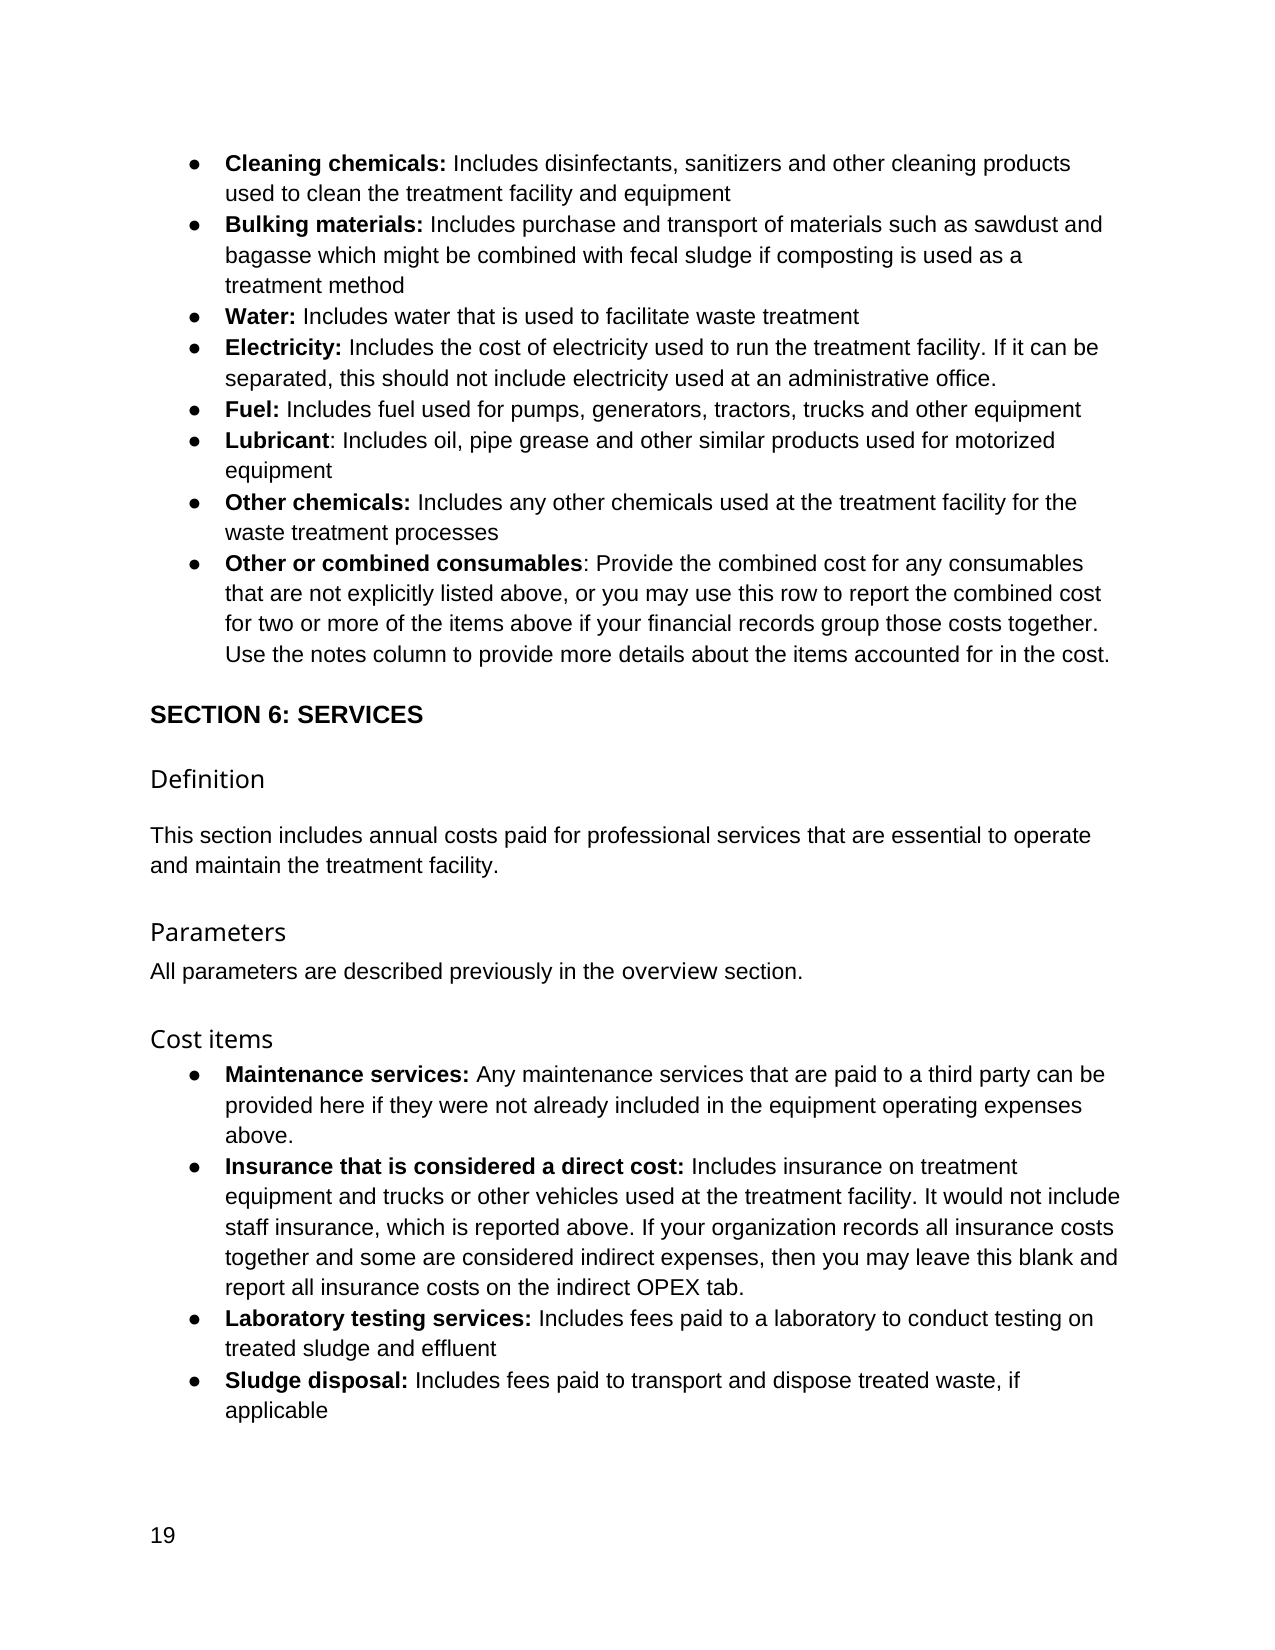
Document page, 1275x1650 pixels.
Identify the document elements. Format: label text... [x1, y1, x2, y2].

list Laboratory testing services: Includes fees paid to a laboratory to conduct testing on treated sludge and effluent [187, 1305, 1125, 1362]
subtitle Definition [150, 762, 1125, 796]
list Sludge disposal: Includes fees paid to transport and dispose treated waste, if applicable [187, 1367, 1125, 1423]
text This section includes annual costs paid for professional services that are essential to operate and maintain the treatment facility. [150, 822, 1125, 879]
list Water: Includes water that is used to facilitate waste treatment [187, 303, 1125, 329]
list Bulking materials: Includes purchase and transport of materials such as sawdust and bagasse which might be combined with fecal sludge if composting is used as a treatment method [187, 211, 1125, 298]
list Other chemicals: Includes any other chemicals used at the treatment facility for the waste treatment processes [187, 488, 1125, 545]
list Maintenance services: Any maintenance services that are paid to a third party can be provided here if they were not already included in the equipment operating expenses above. [187, 1061, 1125, 1148]
text Cost items [150, 1021, 1125, 1055]
list Fuel: Includes fuel used for pumps, generators, tractors, trucks and other equipment [187, 396, 1125, 422]
list Insurance that is considered a direct cost: Includes insurance on treatment equipment and trucks or other vehicles used at the treatment facility. It would not include staff insurance, which is reported above. If your organization records all insurance costs together and some are considered indirect expenses, then you may leave this blank and report all insurance costs on the indirect OPEX tab. [187, 1153, 1125, 1300]
list Electricity: Includes the cost of electricity used to run the treatment facility. If it can be separated, this should not include electricity used at an administrative office. [187, 334, 1125, 391]
subtitle SECTION 6: SERVICES [150, 700, 1125, 729]
subtitle Parameters [150, 915, 1125, 949]
list Lubricant: Includes oil, pipe grease and other similar products used for motorized equipment [187, 427, 1125, 484]
list Other or combined consumables: Provide the combined cost for any consumables that are not explicitly listed above, or you may use this row to report the combined cost for two or more of the items above if your financial records group those costs together. Use the notes column to provide more details about the items accounted for in the cost. [187, 550, 1125, 667]
list Cleaning chemicals: Includes disinfectants, sanitizers and other cleaning products used to clean the treatment facility and equipment [187, 150, 1125, 207]
text All parameters are described previously in the overview section. [150, 955, 1125, 986]
